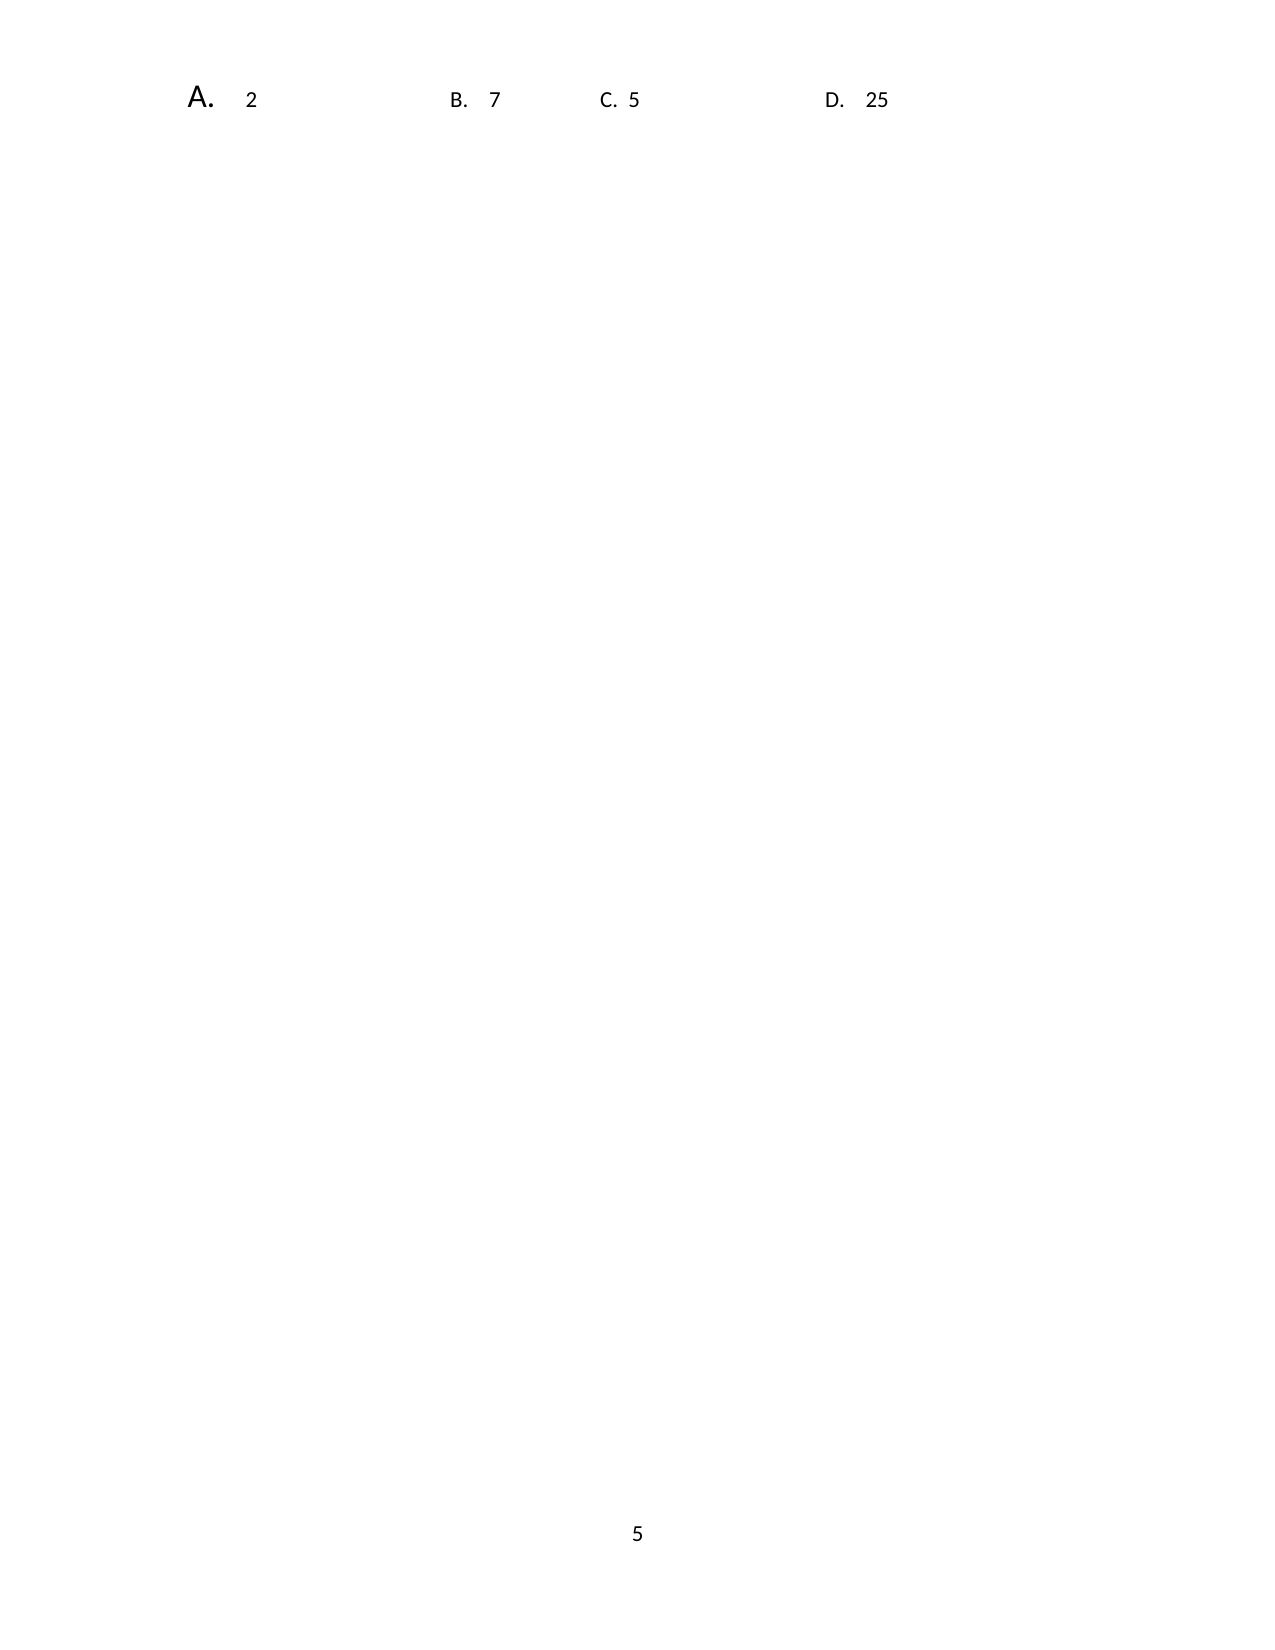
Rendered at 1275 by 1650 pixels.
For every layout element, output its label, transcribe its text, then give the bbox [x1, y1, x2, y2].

list 2 B. 7 C. 5 D. 25 [187, 75, 1125, 116]
